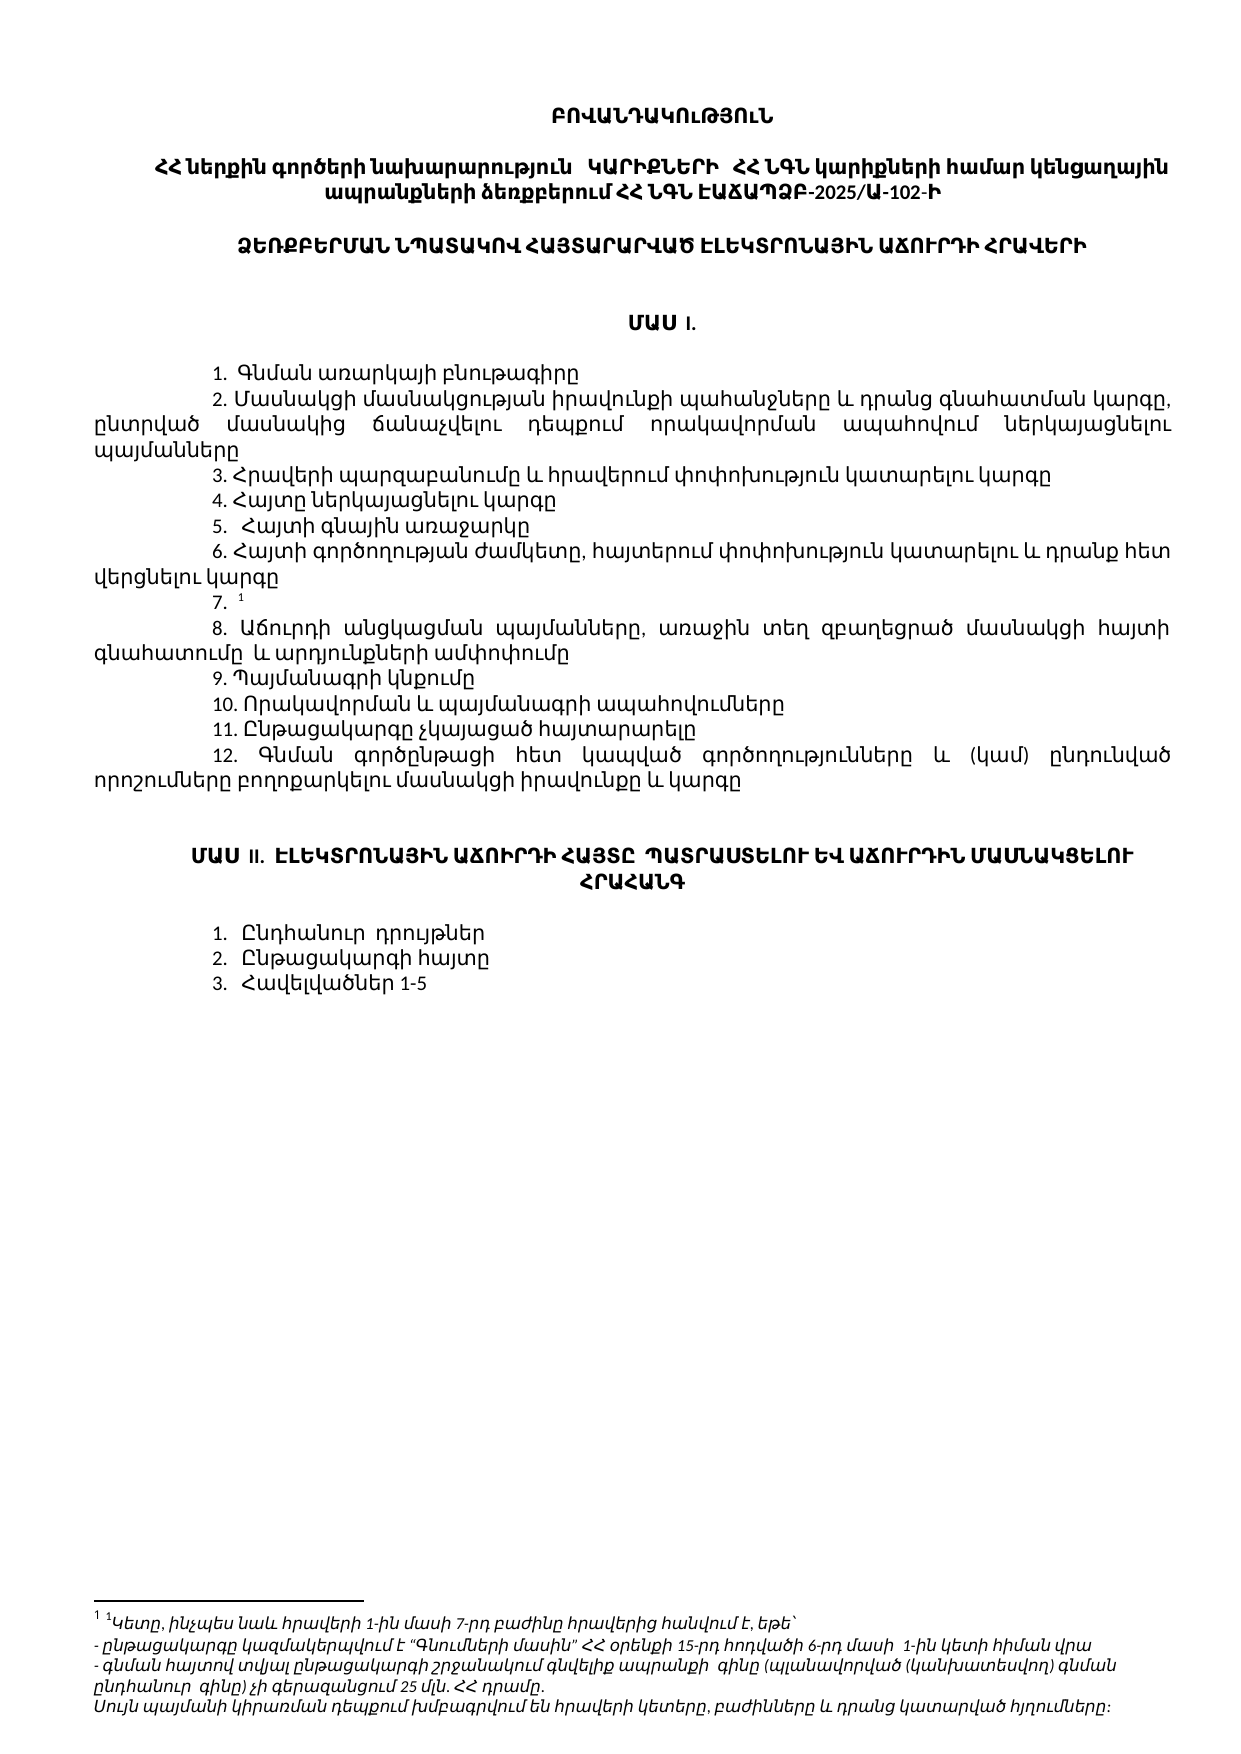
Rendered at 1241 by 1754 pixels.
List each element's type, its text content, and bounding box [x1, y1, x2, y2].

text 10. Որակավորման և պայմանագրի ապահովումները [94, 691, 1171, 716]
text ՁԵՌՔԲԵՐՄԱՆ ՆՊԱՏԱԿՈՎ ՀԱՅՏԱՐԱՐՎԱԾ ԷԼԵԿՏՐՈՆԱՅԻՆ ԱՃՈՒՐԴԻ ՀՐԱՎԵՐԻ [94, 233, 1171, 259]
text 7. 1 [94, 589, 1171, 615]
text 1. Գնման առարկայի բնութագիրը [94, 361, 1171, 386]
text 6. Հայտի գործողության ժամկետը, հայտերում փոփոխություն կատարելու և դրանք հետ վերցնելու կարգը [94, 538, 1171, 589]
text 2. Մասնակցի մասնակցության իրավունքի պահանջները և դրանց գնահատման կարգը, ընտրված մասնակից ճանաչվելու դեպքում որակավորման ապահովում ներկայացնելու պայմանները [94, 386, 1171, 462]
text 9. Պայմանագրի կնքումը [94, 666, 1171, 691]
text 5. Հայտի գնային առաջարկը [94, 513, 1171, 538]
text 12. Գնման գործընթացի հետ կապված գործողությունները և (կամ) ընդունված որոշումները բողոքարկելու մասնակցի իրավունքը և կարգը [94, 742, 1171, 793]
text ՄԱՍ I. [94, 310, 1171, 335]
text 11. Ընթացակարգը չկայացած հայտարարելը [94, 716, 1171, 742]
text 4. Հայտը ներկայացնելու կարգը [94, 488, 1171, 513]
text 8. Աճուրդի անցկացման պայմանները, առաջին տեղ զբաղեցրած մասնակցի հայտի գնահատումը և արդյունքների ամփոփումը [94, 615, 1171, 666]
text 1. Ընդհանուր դրույթներ [94, 920, 1171, 945]
text 3. Հրավերի պարզաբանումը և հրավերում փոփոխություն կատարելու կարգը [94, 462, 1171, 488]
text ՄԱՍ II. ԷԼԵԿՏՐՈՆԱՅԻՆ ԱՃՈԻՐԴԻ ՀԱՅՏԸ ՊԱՏՐԱՍՏԵԼՈՒ ԵՎ ԱՃՈՒՐԴԻՆ ՄԱՍՆԱԿՑԵԼՈՒ ՀՐԱՀԱՆԳ [94, 843, 1171, 894]
text ՀՀ ներքին գործերի նախարարություն ԿԱՐԻՔՆԵՐԻ ՀՀ ՆԳՆ կարիքների համար կենցաղային ապրանքների ձեռքբերում ՀՀ ՆԳՆ ԷԱՃԱՊՁԲ-2025/Ա-102-Ի [94, 154, 1171, 205]
text 3. Հավելվածներ 1-5 [94, 971, 1171, 996]
text 2. Ընթացակարգի հայտը [94, 945, 1171, 971]
text ԲՈՎԱՆԴԱԿՈւԹՅՈւՆ [94, 103, 1171, 128]
